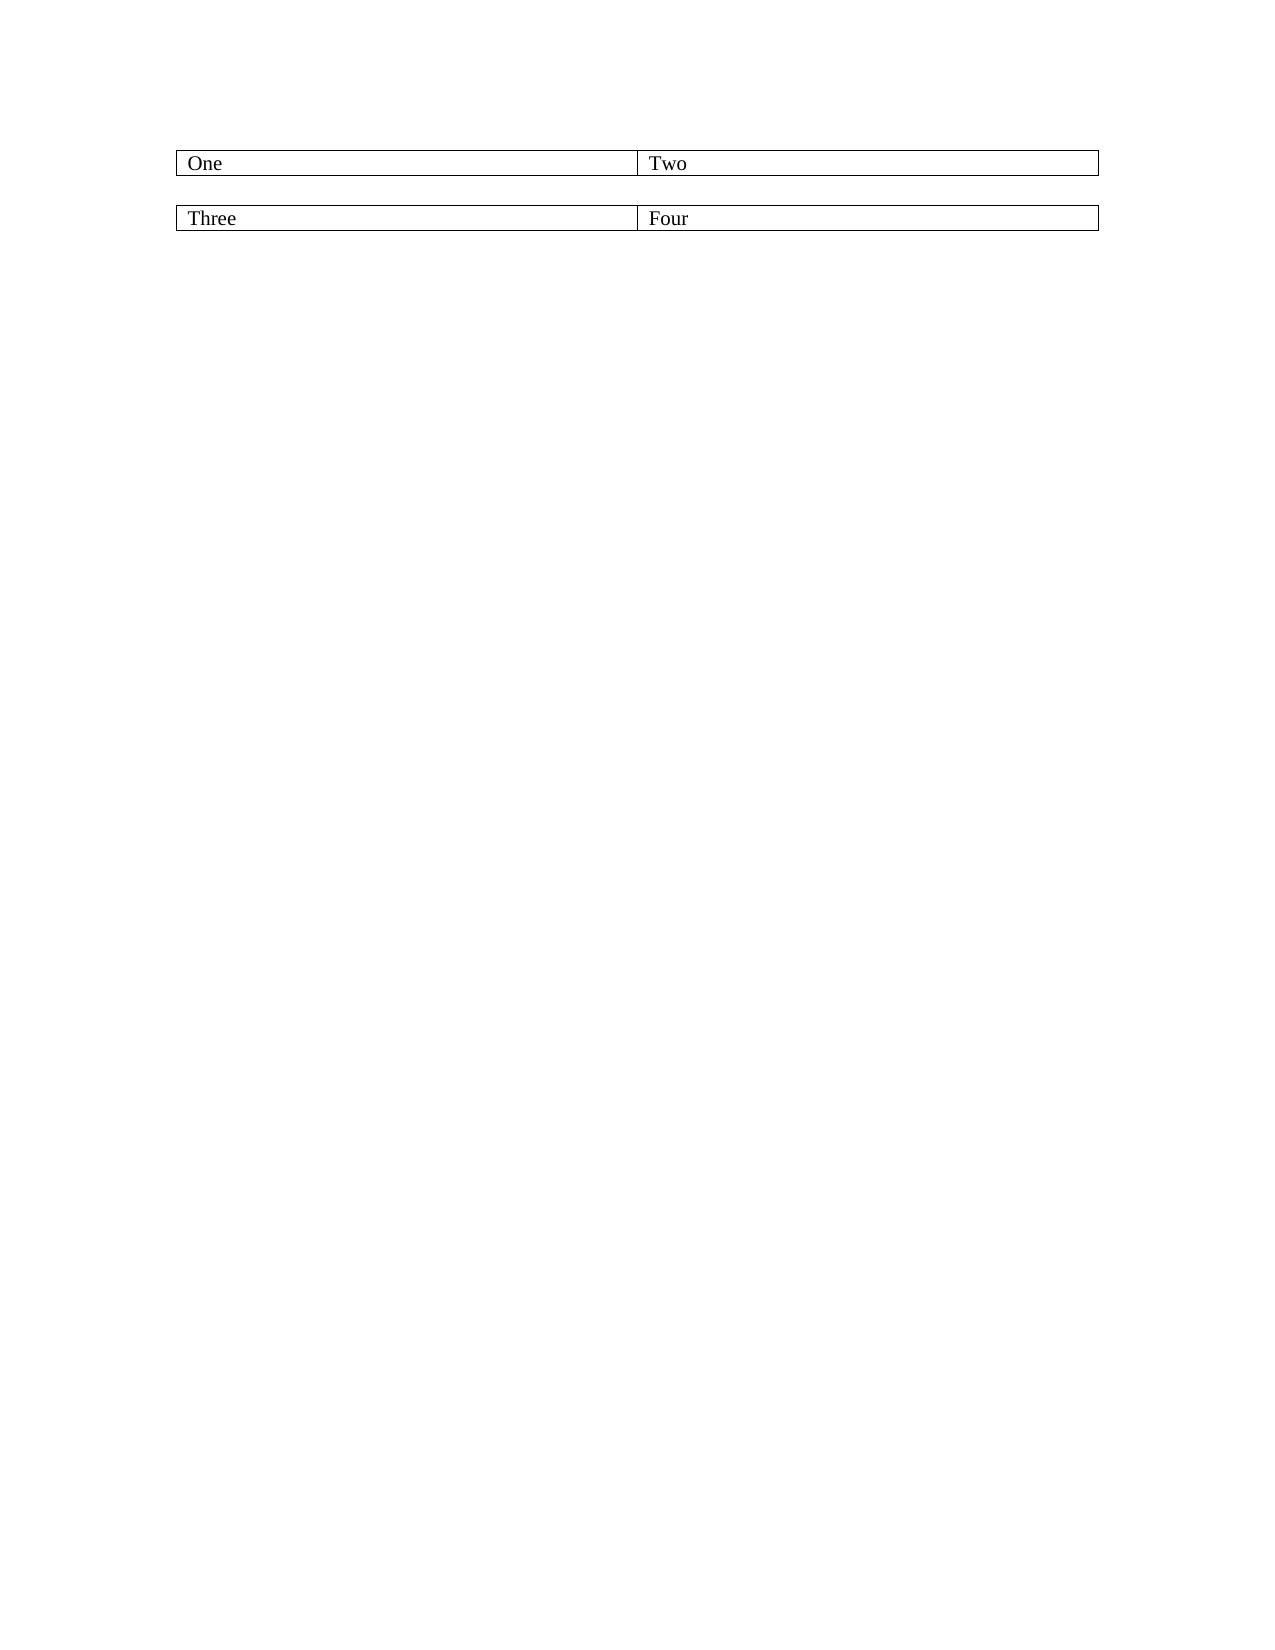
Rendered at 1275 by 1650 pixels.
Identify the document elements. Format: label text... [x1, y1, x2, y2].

table_header Four [638, 206, 1098, 230]
table_header Two [638, 151, 1098, 175]
table_header One [177, 151, 637, 175]
table_header Three [177, 206, 637, 230]
